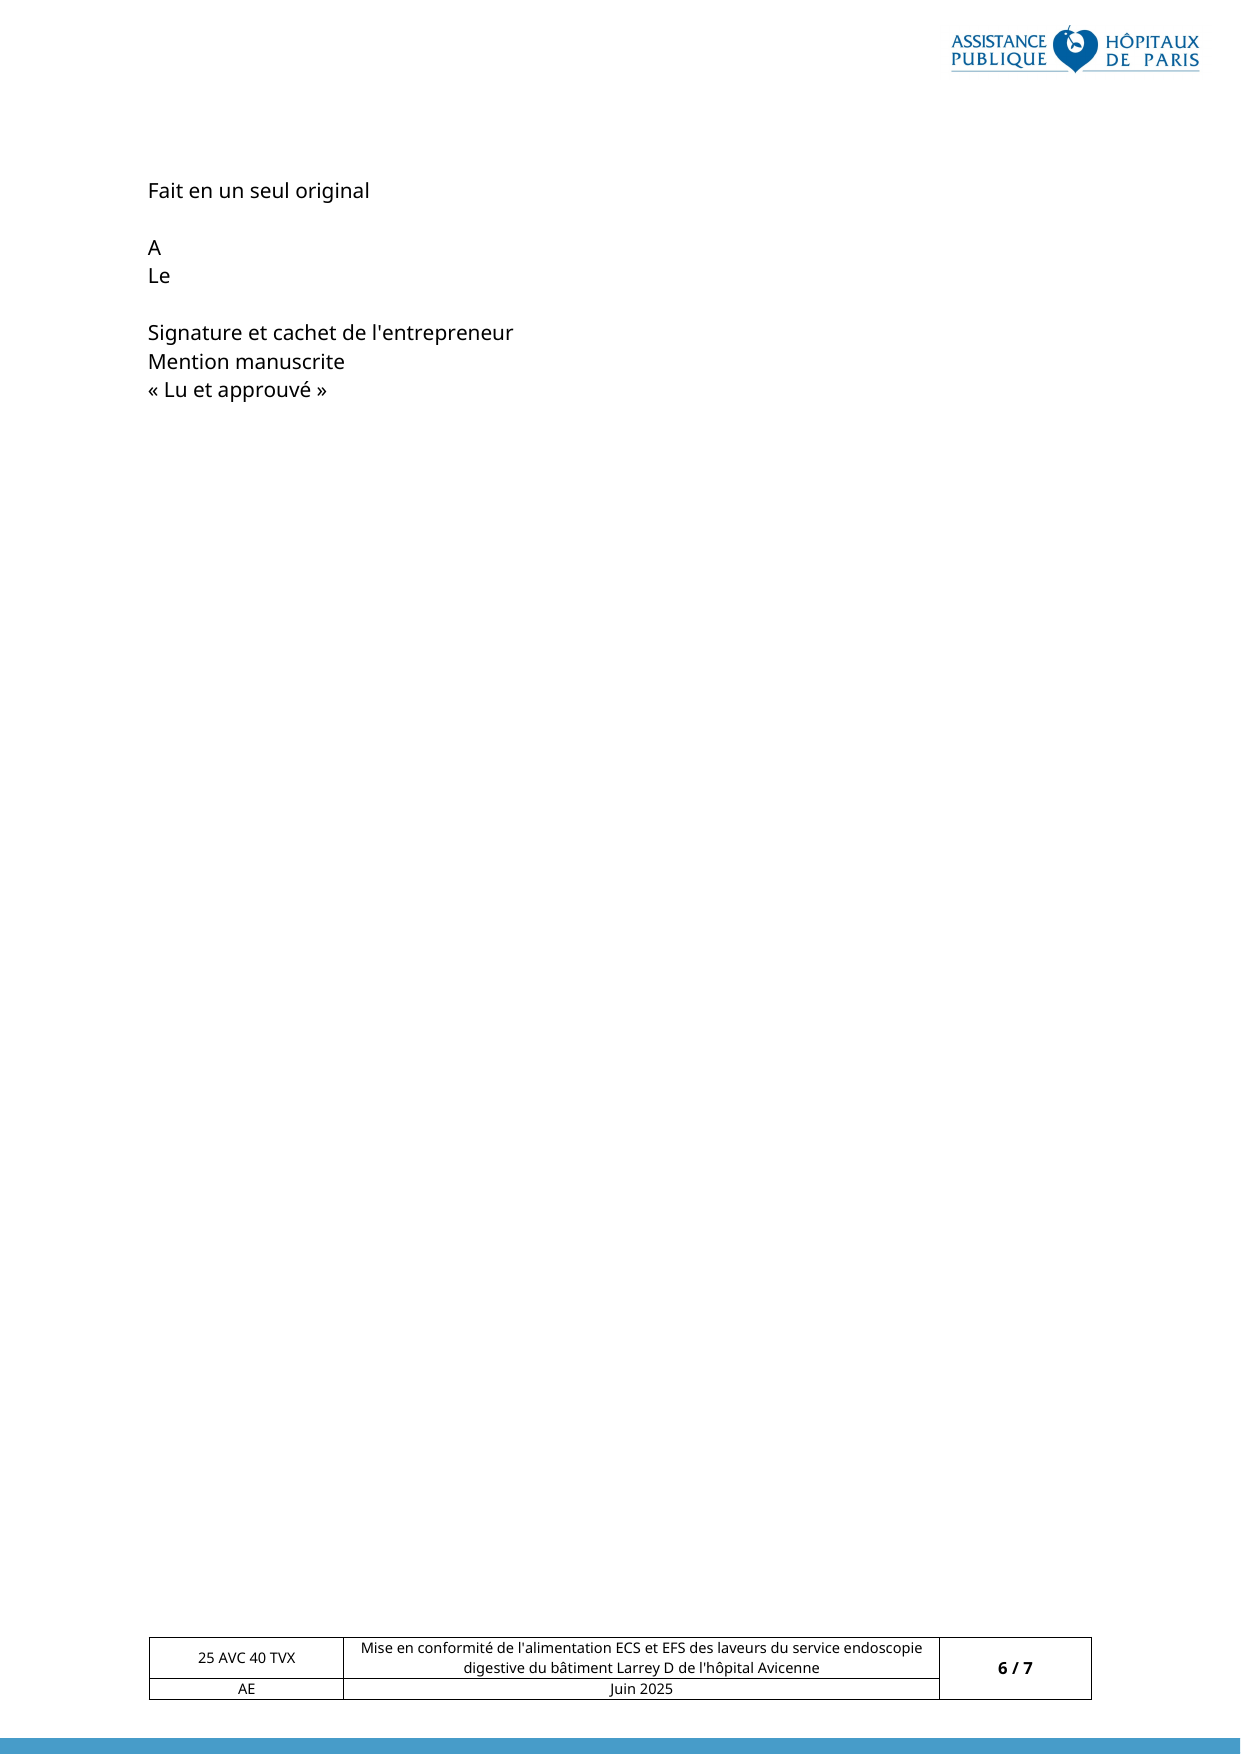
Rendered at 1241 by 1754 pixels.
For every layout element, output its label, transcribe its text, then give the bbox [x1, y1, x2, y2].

text Signature et cachet de l'entrepreneur [148, 318, 1092, 347]
text Mention manuscrite [148, 347, 1092, 375]
text « Lu et approuvé » [148, 375, 1092, 404]
picture [940, 25, 1212, 80]
text A [148, 233, 1092, 261]
text Fait en un seul original [148, 176, 1092, 204]
text Le [148, 261, 1092, 290]
